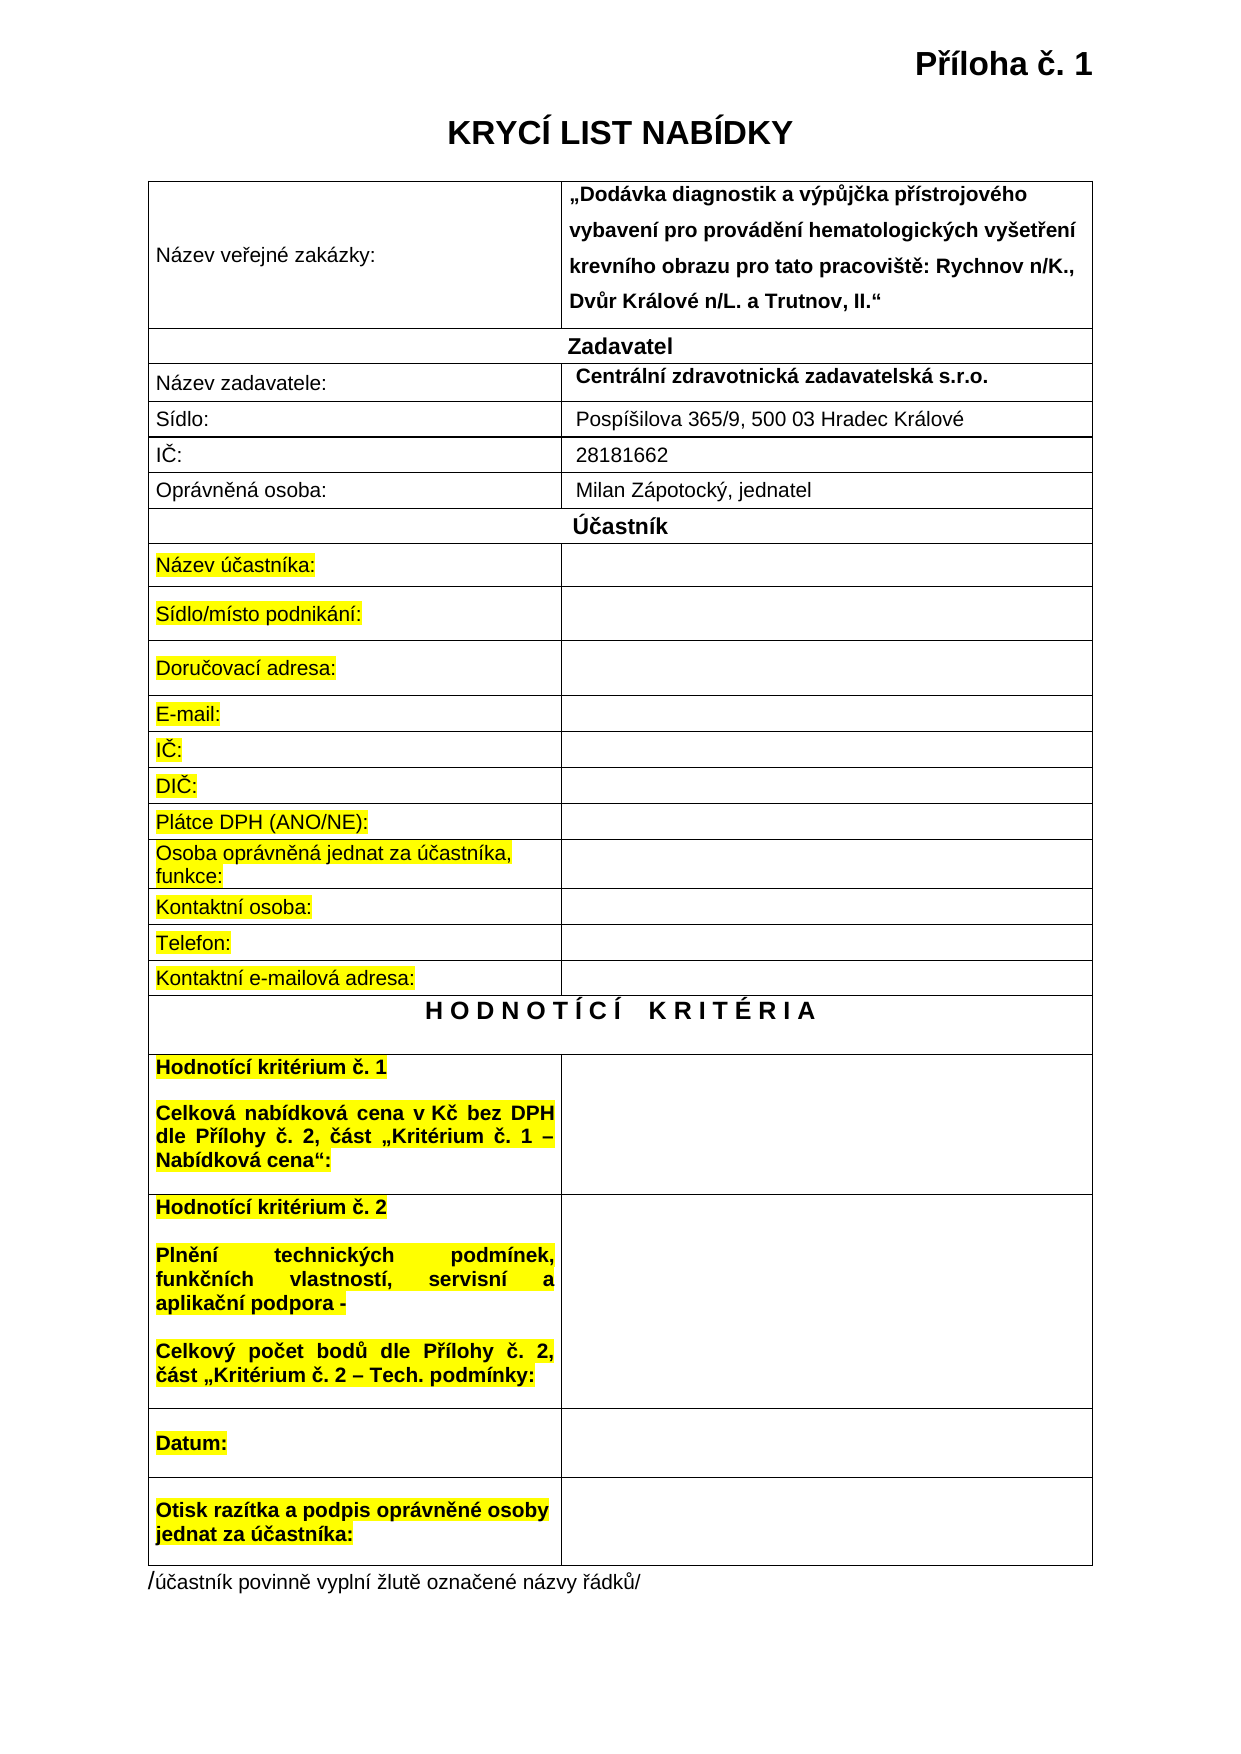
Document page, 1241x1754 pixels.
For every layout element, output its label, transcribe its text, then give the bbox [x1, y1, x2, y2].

table_cell Doručovací adresa: [149, 641, 561, 695]
table_cell Telefon: [149, 925, 561, 960]
table_cell [562, 961, 1092, 995]
table_cell Účastník [149, 509, 1092, 543]
table_cell [562, 840, 1092, 888]
table_cell [562, 587, 1092, 640]
table_cell Kontaktní osoba: [149, 889, 561, 924]
table_cell IČ: [149, 438, 561, 472]
table_header „Dodávka diagnostik a výpůjčka přístrojového vybavení pro provádění hematologických vyšetření krevního obrazu pro tato pracoviště: Rychnov n/K., Dvůr Králové n/L. a Trutnov, II.“ [562, 182, 1092, 328]
table_cell E-mail: [149, 696, 561, 731]
table_cell Sídlo/místo podnikání: [149, 587, 561, 640]
table_cell Pospíšilova 365/9, 500 03 Hradec Králové [562, 402, 1092, 436]
table_cell Osoba oprávněná jednat za účastníka, funkce: [223, 840, 561, 888]
table_cell Otisk razítka a podpis oprávněné osoby jednat za účastníka: [149, 1478, 561, 1565]
table_cell Plátce DPH (ANO/NE): [149, 804, 561, 839]
table_cell [562, 1055, 1092, 1194]
table_cell Název účastníka: [149, 544, 561, 586]
text Příloha č. 1 [148, 44, 1092, 83]
table_cell Zadavatel [149, 329, 1092, 363]
table_cell Kontaktní e-mailová adresa: [149, 961, 561, 995]
table_cell Sídlo: [149, 402, 561, 436]
text /účastník povinně vyplní žlutě označené názvy řádků/ [148, 1566, 1092, 1594]
table_cell Hodnotící kritérium č. 2 Plnění technických podmínek, funkčních vlastností, servisní a aplikační podpora - Celkový počet bodů dle Přílohy č. 2, část „Kritérium č. 2 – Tech. podmínky: [149, 1195, 561, 1408]
table_cell [562, 641, 1092, 695]
table_cell [562, 696, 1092, 731]
table_cell Název zadavatele: [149, 364, 561, 401]
table_cell Centrální zdravotnická zadavatelská s.r.o. [562, 364, 1092, 401]
table_cell Oprávněná osoba: [149, 473, 561, 508]
table_cell IČ: [149, 732, 561, 767]
table_cell H O D N O T Í C Í K R I T É R I A [149, 996, 1092, 1054]
table_cell Datum: [149, 1409, 561, 1477]
table_cell Hodnotící kritérium č. 1 Celková nabídková cena v Kč bez DPH dle Přílohy č. 2, část „Kritérium č. 1 – Nabídková cena“: [149, 1055, 561, 1194]
table_cell [562, 804, 1092, 839]
table_cell DIČ: [149, 768, 561, 803]
table_header Název veřejné zakázky: [149, 182, 561, 328]
table_cell [562, 732, 1092, 767]
table_cell 28181662 [562, 438, 1092, 472]
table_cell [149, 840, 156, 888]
table_cell Milan Zápotocký, jednatel [562, 473, 1092, 508]
table_cell [562, 1195, 1092, 1408]
table_cell [562, 768, 1092, 803]
table_cell [562, 925, 1092, 960]
table_cell [562, 889, 1092, 924]
table_cell [562, 1409, 1092, 1477]
table_cell [562, 544, 1092, 586]
table_cell [562, 1478, 1092, 1565]
text KRYCÍ LIST NABÍDKY [148, 113, 1092, 152]
